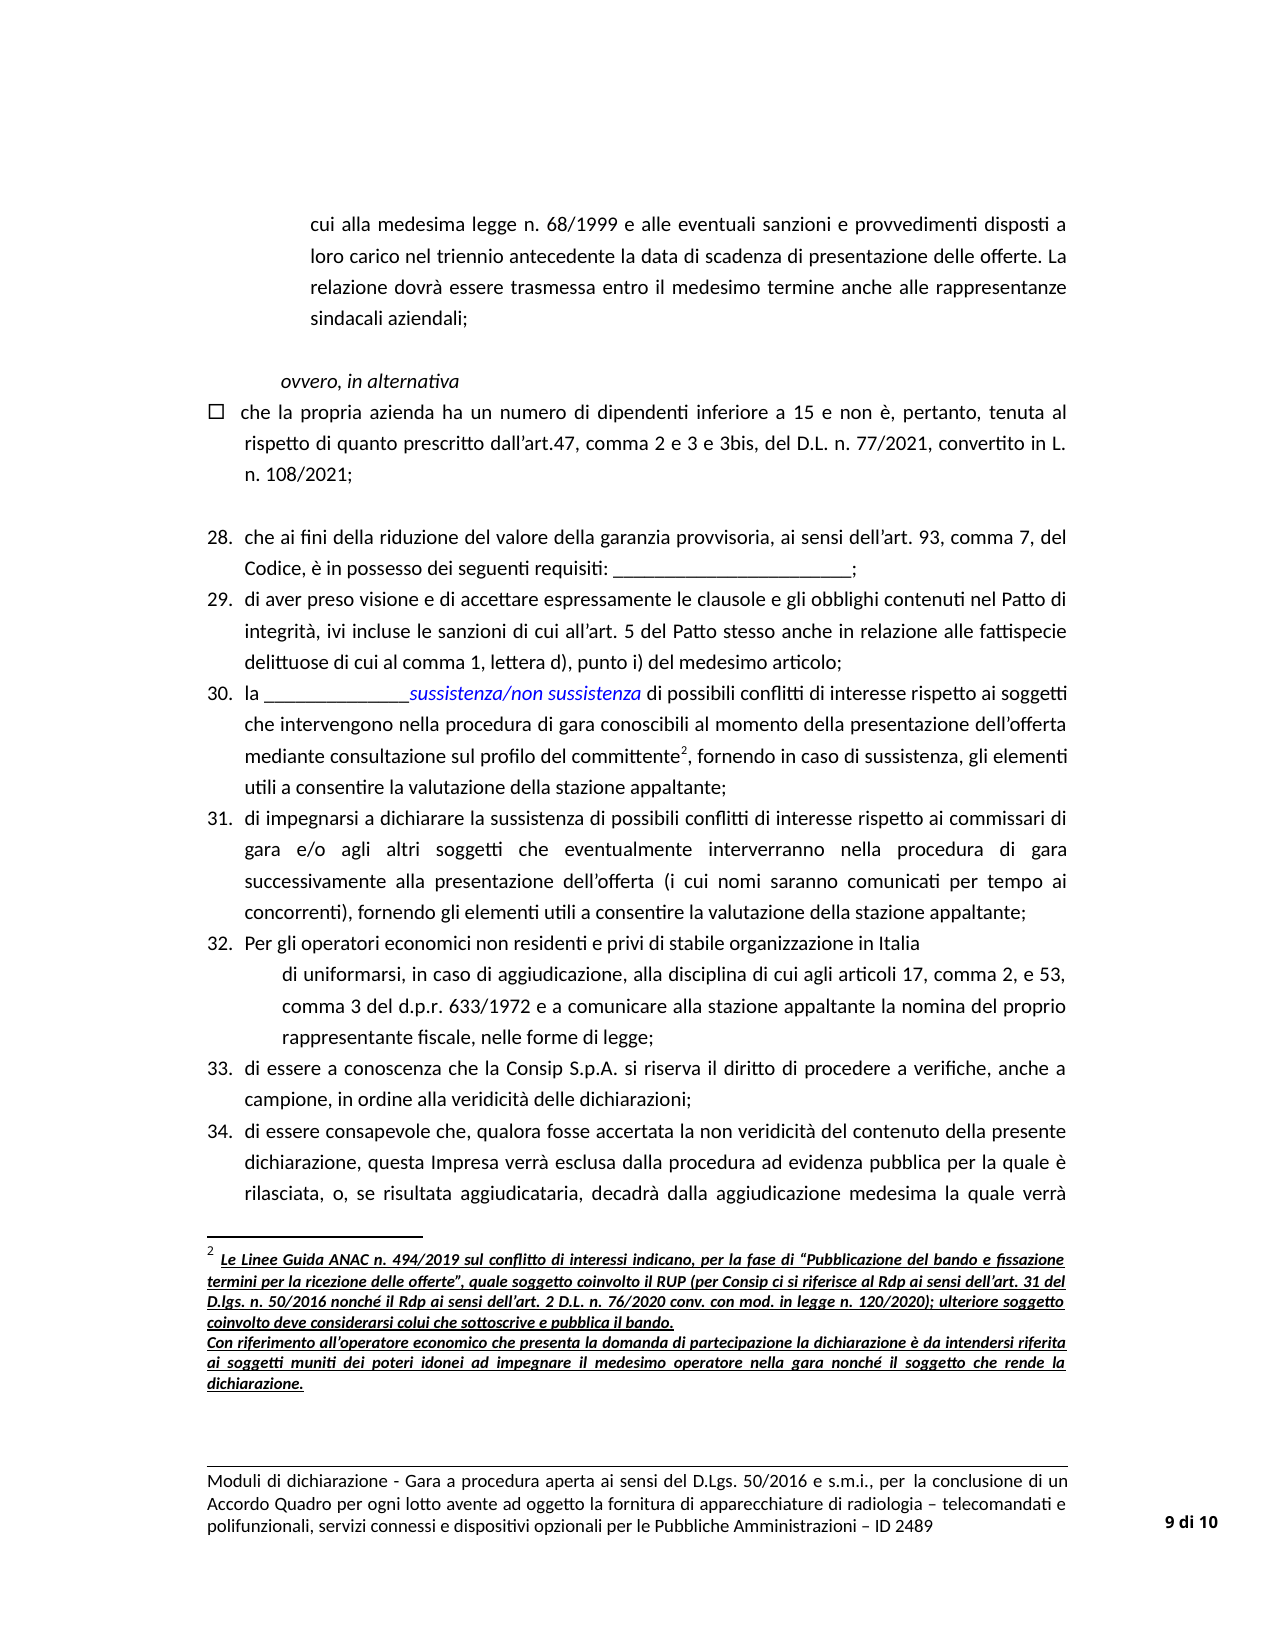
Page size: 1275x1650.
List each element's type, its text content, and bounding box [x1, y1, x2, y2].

list di impegnarsi a dichiarare la sussistenza di possibili conflitti di interesse rispetto ai commissari di gara e/o agli altri soggetti che eventualmente interverranno nella procedura di gara successivamente alla presentazione dell’offerta (i cui nomi saranno comunicati per tempo ai concorrenti), fornendo gli elementi utili a consentire la valutazione della stazione appaltante; [207, 801, 1068, 926]
list di essere a conoscenza che la Consip S.p.A. si riserva il diritto di procedere a verifiche, anche a campione, in ordine alla veridicità delle dichiarazioni; [207, 1051, 1068, 1113]
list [281, 207, 1068, 332]
list che la propria azienda ha un numero di dipendenti inferiore a 15 e non è, pertanto, tenuta al rispetto di quanto prescritto dall’art.47, comma 2 e 3 e 3bis, del D.L. n. 77/2021, convertito in L. n. 108/2021; [207, 394, 1068, 488]
list Per gli operatori economici non residenti e privi di stabile organizzazione in Italia [207, 926, 1068, 957]
text di uniformarsi, in caso di aggiudicazione, alla disciplina di cui agli articoli 17, comma 2, e 53, comma 3 del d.p.r. 633/1972 e a comunicare alla stazione appaltante la nomina del proprio rappresentante fiscale, nelle forme di legge; [282, 957, 1068, 1051]
list la ______________sussistenza/non sussistenza di possibili conflitti di interesse rispetto ai soggetti che intervengono nella procedura di gara conoscibili al momento della presentazione dell’offerta mediante consultazione sul profilo del committente, fornendo in caso di sussistenza, gli elementi utili a consentire la valutazione della stazione appaltante; [207, 676, 1068, 801]
list che ai fini della riduzione del valore della garanzia provvisoria, ai sensi dell’art. 93, comma 7, del Codice, è in possesso dei seguenti requisiti: _______________________; [207, 519, 1068, 582]
list di aver preso visione e di accettare espressamente le clausole e gli obblighi contenuti nel Patto di integrità, ivi incluse le sanzioni di cui all’art. 5 del Patto stesso anche in relazione alle fattispecie delittuose di cui al comma 1, lettera d), punto i) del medesimo articolo; [207, 582, 1068, 676]
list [207, 1113, 1068, 1207]
list ovvero, in alternativa [281, 363, 1068, 394]
